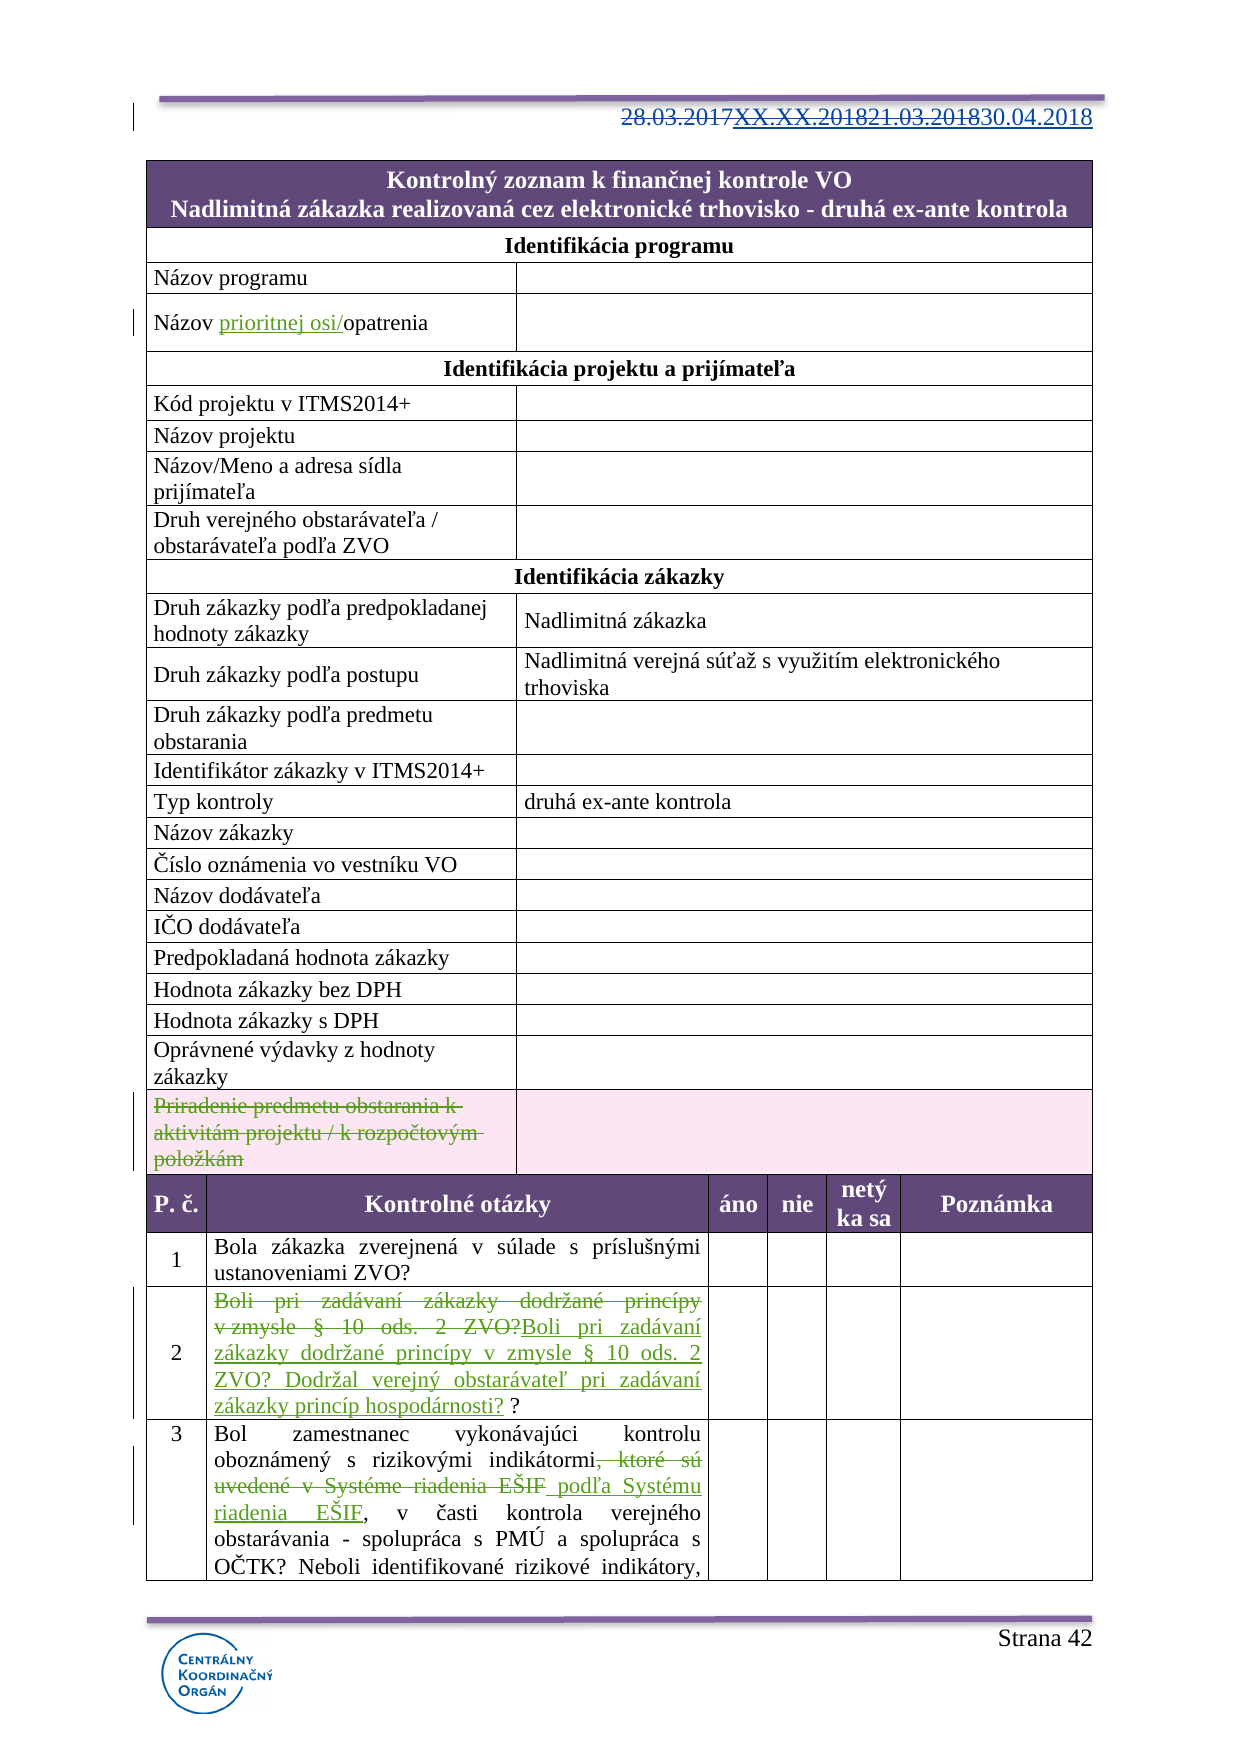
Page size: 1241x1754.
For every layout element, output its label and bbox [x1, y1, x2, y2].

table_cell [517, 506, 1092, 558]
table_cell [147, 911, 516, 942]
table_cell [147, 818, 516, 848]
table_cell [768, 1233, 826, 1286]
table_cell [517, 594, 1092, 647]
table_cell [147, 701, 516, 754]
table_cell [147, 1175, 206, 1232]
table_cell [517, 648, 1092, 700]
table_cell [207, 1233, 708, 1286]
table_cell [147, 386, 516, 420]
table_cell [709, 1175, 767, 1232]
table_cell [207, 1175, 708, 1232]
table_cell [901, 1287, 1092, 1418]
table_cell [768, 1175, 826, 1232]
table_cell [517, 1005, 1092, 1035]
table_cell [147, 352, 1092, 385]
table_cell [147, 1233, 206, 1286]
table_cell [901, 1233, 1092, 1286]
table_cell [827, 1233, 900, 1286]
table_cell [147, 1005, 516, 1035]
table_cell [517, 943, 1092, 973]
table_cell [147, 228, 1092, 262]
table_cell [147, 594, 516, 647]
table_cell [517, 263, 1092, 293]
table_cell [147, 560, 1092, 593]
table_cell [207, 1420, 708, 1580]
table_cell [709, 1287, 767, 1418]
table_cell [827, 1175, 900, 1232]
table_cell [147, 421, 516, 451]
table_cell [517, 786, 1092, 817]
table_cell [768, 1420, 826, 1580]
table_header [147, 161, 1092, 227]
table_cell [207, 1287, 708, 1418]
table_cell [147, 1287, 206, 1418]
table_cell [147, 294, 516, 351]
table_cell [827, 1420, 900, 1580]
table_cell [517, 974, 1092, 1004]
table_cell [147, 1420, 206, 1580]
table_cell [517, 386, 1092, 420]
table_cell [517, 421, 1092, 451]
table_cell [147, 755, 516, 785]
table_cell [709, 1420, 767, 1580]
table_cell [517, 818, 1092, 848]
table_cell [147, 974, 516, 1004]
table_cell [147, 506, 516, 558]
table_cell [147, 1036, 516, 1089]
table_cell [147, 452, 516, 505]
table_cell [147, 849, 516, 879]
picture [159, 1631, 272, 1713]
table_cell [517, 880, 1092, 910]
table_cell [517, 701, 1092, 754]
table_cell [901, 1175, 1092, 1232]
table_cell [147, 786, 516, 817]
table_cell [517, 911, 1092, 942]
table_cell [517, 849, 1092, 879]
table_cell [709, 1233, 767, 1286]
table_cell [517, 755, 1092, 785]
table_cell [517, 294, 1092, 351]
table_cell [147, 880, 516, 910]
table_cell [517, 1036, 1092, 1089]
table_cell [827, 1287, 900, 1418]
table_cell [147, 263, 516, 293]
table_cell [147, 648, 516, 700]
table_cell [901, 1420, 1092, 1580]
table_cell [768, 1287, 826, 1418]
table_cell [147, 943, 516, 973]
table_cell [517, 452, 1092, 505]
